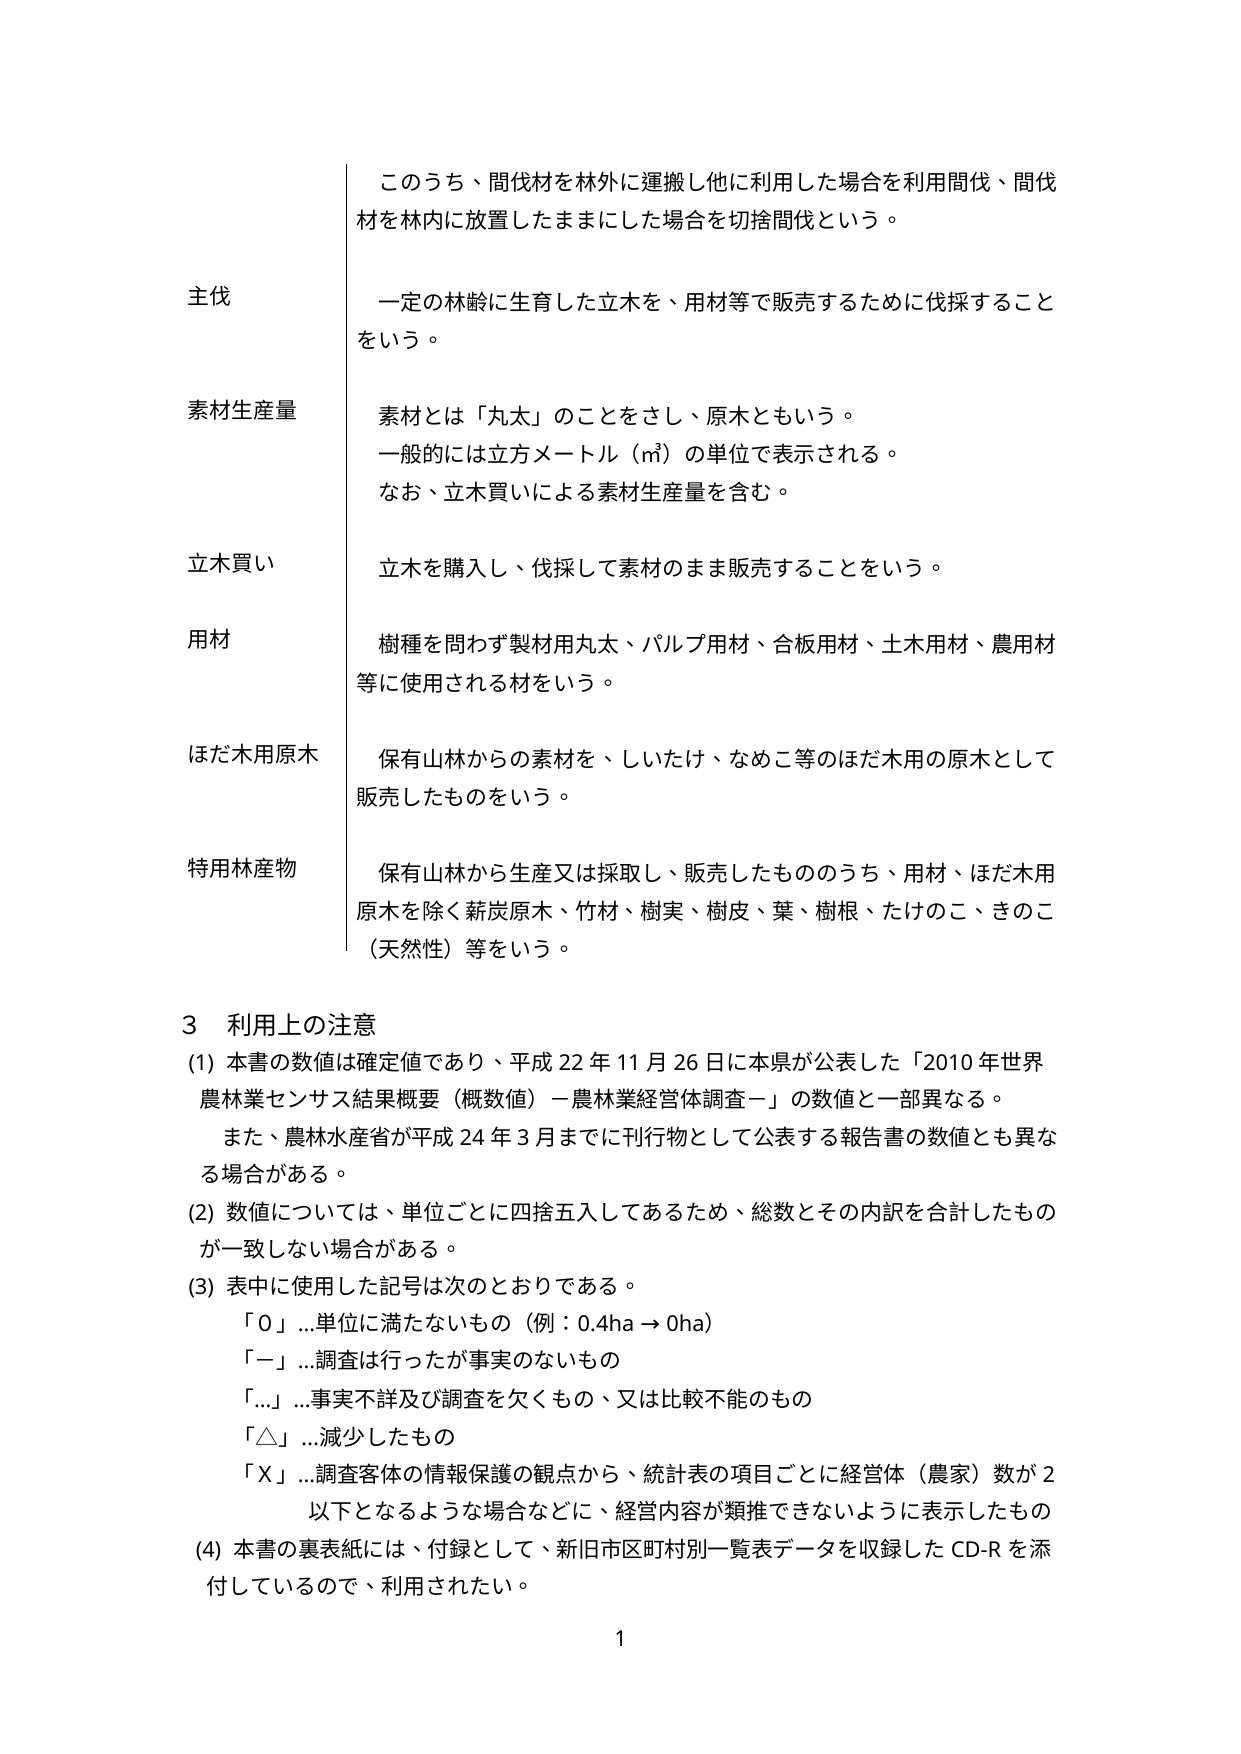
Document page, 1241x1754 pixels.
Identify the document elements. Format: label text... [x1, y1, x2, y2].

text 保有山林から生産又は採取し、販売したもののうち、用材、ほだ木用原木を除く薪炭原木、竹材、樹実、樹皮、葉、樹根、たけのこ、きのこ [356, 858, 1067, 926]
text 一定の林齢に生育した立木を、用材等で販売するために伐採することをいう。 [356, 287, 1067, 355]
list 本書の数値は確定値であり、平成 22 年 11 月 26 日に本県が公表した「2010 年世界農林業センサス結果概要（概数値）－農林業経営体調査－」の数値と一部異なる。 [188, 1047, 1063, 1114]
text 「△」…減少したもの [232, 1422, 1090, 1451]
list 数値については、単位ごとに四捨五入してあるため、総数とその内訳を合計したものが一致しない場合がある。 [188, 1197, 1063, 1263]
text 「Ｘ」…調査客体の情報保護の観点から、統計表の項目ごとに経営体（農家）数が 2 [232, 1459, 1090, 1488]
text 以下となるような場合などに、経営内容が類推できないように表示したもの [308, 1496, 1090, 1526]
text 保有山林からの素材を、しいたけ、なめこ等のほだ木用の原木として販売したものをいう。 [356, 744, 1067, 812]
list 本書の裏表紙には、付録として、新旧市区町村別一覧表データを収録した CD-R を添付しているので、利用されたい。 [196, 1533, 1063, 1601]
text 特用林産物 [187, 853, 323, 883]
text また、農林水産省が平成 24 年 3 月までに刊行物として公表する報告書の数値とも異なる場合がある。 [199, 1122, 1063, 1189]
text このうち、間伐材を林外に運搬し他に利用した場合を利用間伐、間伐材を林内に放置したままにした場合を切捨間伐という。 [356, 167, 1067, 235]
text 「０」…単位に満たないもの（例：0.4ha → 0ha） [232, 1308, 1090, 1338]
text ほだ木用原木 [187, 739, 323, 768]
text 素材とは「丸太」のことをさし、原木ともいう。 [378, 401, 1090, 431]
text 立木買い用材 [187, 548, 275, 654]
text （天然性）等をいう。 [356, 934, 1090, 964]
text 主伐 [187, 281, 323, 311]
text 素材生産量 [187, 396, 323, 425]
text 樹種を問わず製材用丸太、パルプ用材、合板用材、土木用材、農用材等に使用される材をいう。 [356, 629, 1067, 697]
subtitle ３ 利用上の注意 [177, 1008, 1090, 1042]
text 「－」…調査は行ったが事実のないもの [232, 1346, 1090, 1375]
list 表中に使用した記号は次のとおりである。 [188, 1271, 1090, 1301]
text 一般的には立方メートル（㎥）の単位で表示される。なお、立木買いによる素材生産量を含む。 [378, 439, 903, 507]
text 「…」…事実不詳及び調査を欠くもの、又は比較不能のもの [232, 1383, 1090, 1413]
text 立木を購入し、伐採して素材のまま販売することをいう。 [378, 553, 1090, 583]
